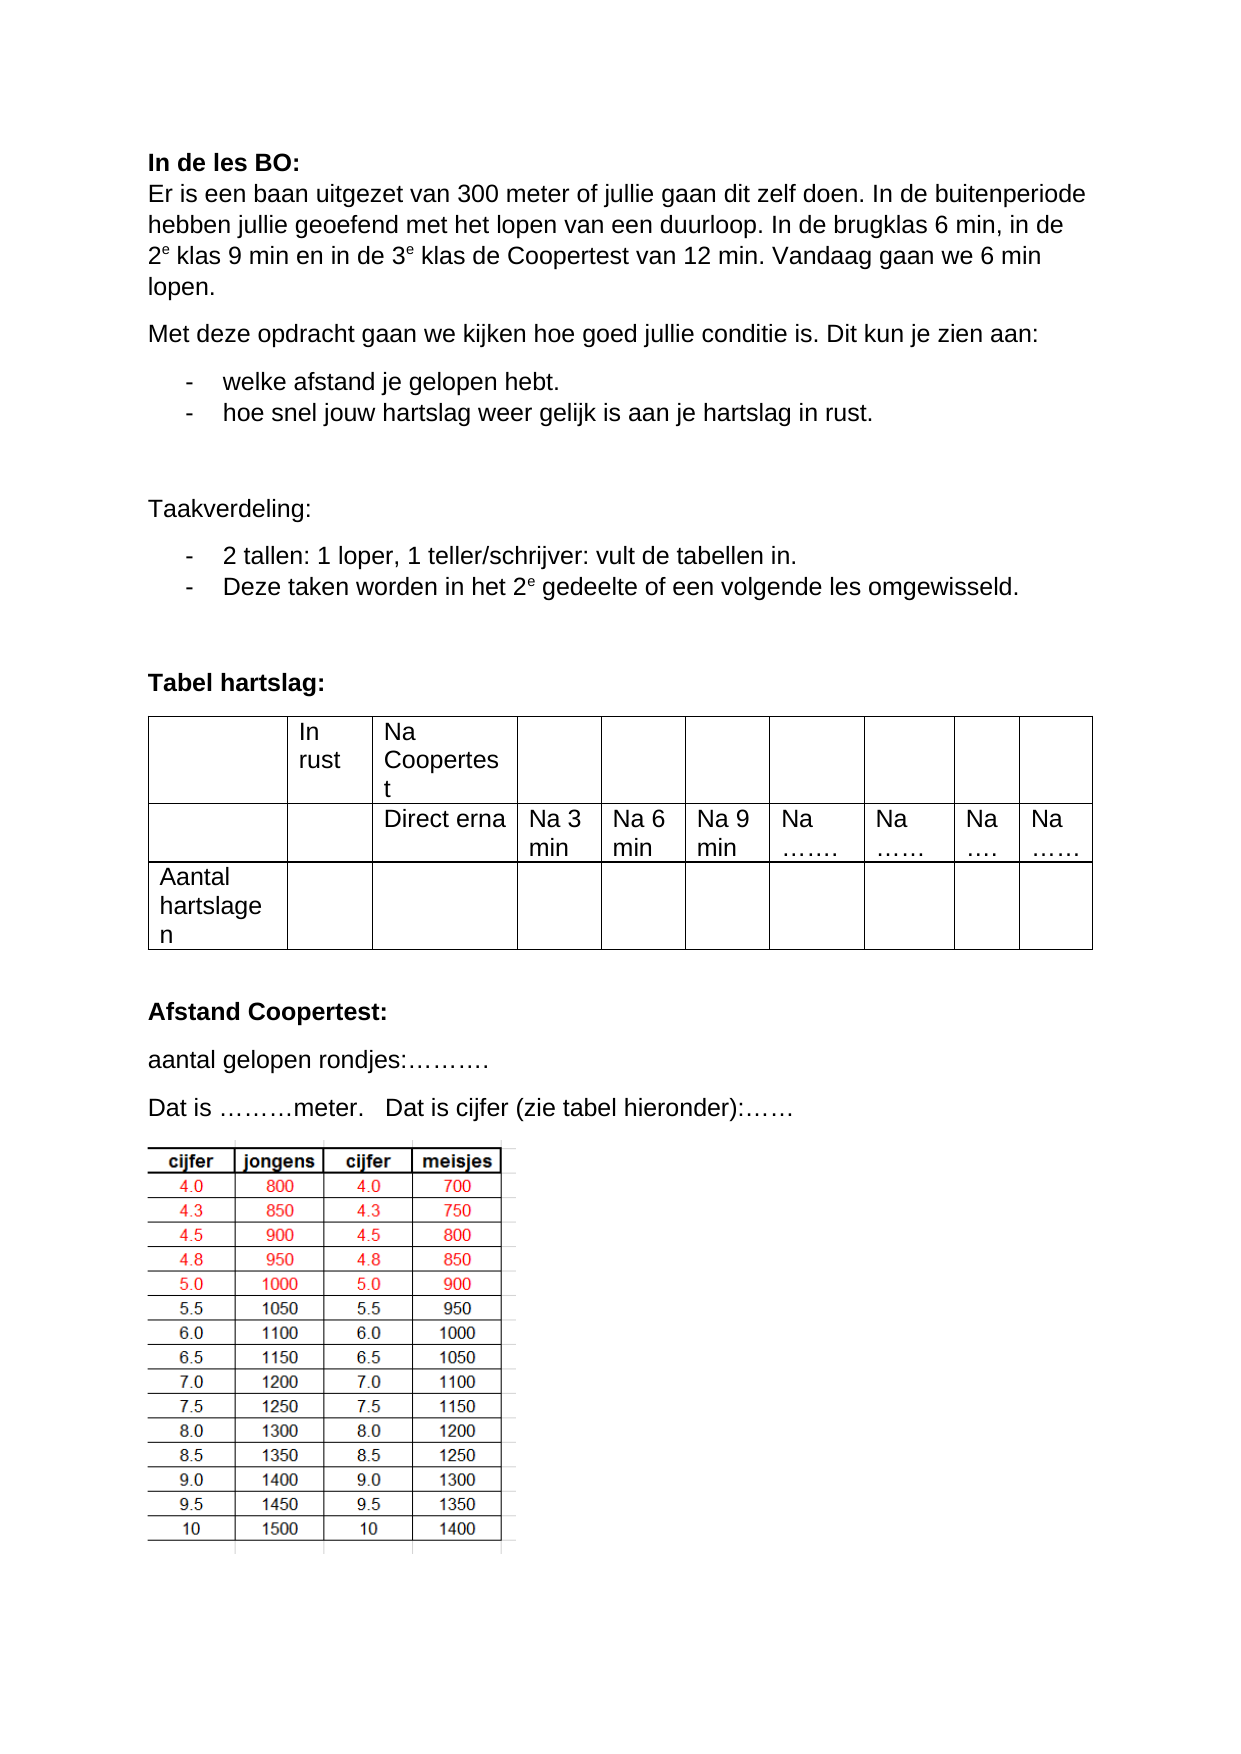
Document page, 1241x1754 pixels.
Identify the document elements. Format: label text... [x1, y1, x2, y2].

table_cell Na 9 min [686, 804, 769, 861]
picture [147, 1140, 516, 1554]
table_cell Na …… [865, 804, 954, 861]
table_cell Aantal hartslagen [149, 863, 287, 949]
table_header [518, 717, 601, 803]
table_header [865, 717, 954, 803]
table_cell [955, 863, 1019, 949]
table_header [149, 717, 287, 803]
table_cell [686, 863, 769, 949]
table_cell [288, 804, 372, 861]
table_cell Na …… [1020, 804, 1092, 861]
table_cell [518, 863, 601, 949]
table_cell Na 3 min [518, 804, 601, 861]
table_cell [602, 863, 685, 949]
table_cell Direct erna [373, 804, 517, 861]
table_cell Na 6 min [602, 804, 685, 861]
list 2 tallen: 1 loper, 1 teller/schrijver: vult de tabellen in. [185, 541, 1093, 570]
table_header In rust [288, 717, 372, 803]
list hoe snel jouw hartslag weer gelijk is aan je hartslag in rust. [185, 398, 1093, 427]
text Afstand Coopertest: [148, 997, 1093, 1026]
list welke afstand je gelopen hebt. [185, 367, 1093, 396]
list Deze taken worden in het 2e gedeelte of een volgende les omgewisseld. [185, 572, 1093, 601]
text aantal gelopen rondjes:………. [148, 1045, 1093, 1074]
table_header [955, 717, 1019, 803]
table_header [1020, 717, 1092, 803]
table_cell [288, 863, 372, 949]
table_cell Na …. [955, 804, 1019, 861]
table_cell [865, 863, 954, 949]
table_header [686, 717, 769, 803]
table_cell [373, 863, 517, 949]
table_cell Na ……. [770, 804, 864, 861]
text Dat is ………meter. Dat is cijfer (zie tabel hieronder):…… [148, 1093, 1093, 1122]
text Met deze opdracht gaan we kijken hoe goed jullie conditie is. Dit kun je zien aan: [148, 319, 1093, 348]
table_cell [1020, 863, 1092, 949]
table_header [602, 717, 685, 803]
text Taakverdeling: [148, 494, 1093, 522]
table_cell [149, 804, 287, 861]
text Tabel hartslag: [148, 668, 1093, 697]
table_header [770, 717, 864, 803]
table_cell [770, 863, 864, 949]
text In de les BO: Er is een baan uitgezet van 300 meter of jullie gaan dit zelf doen. In de buitenperiode hebben jullie geoefend met het lopen van een duurloop. In de brugklas 6 min, in de 2e klas 9 min en in de 3e klas de Coopertest van 12 min. Vandaag gaan we 6 min lopen. [148, 148, 1093, 301]
table_header Na Coopertest [373, 717, 517, 803]
